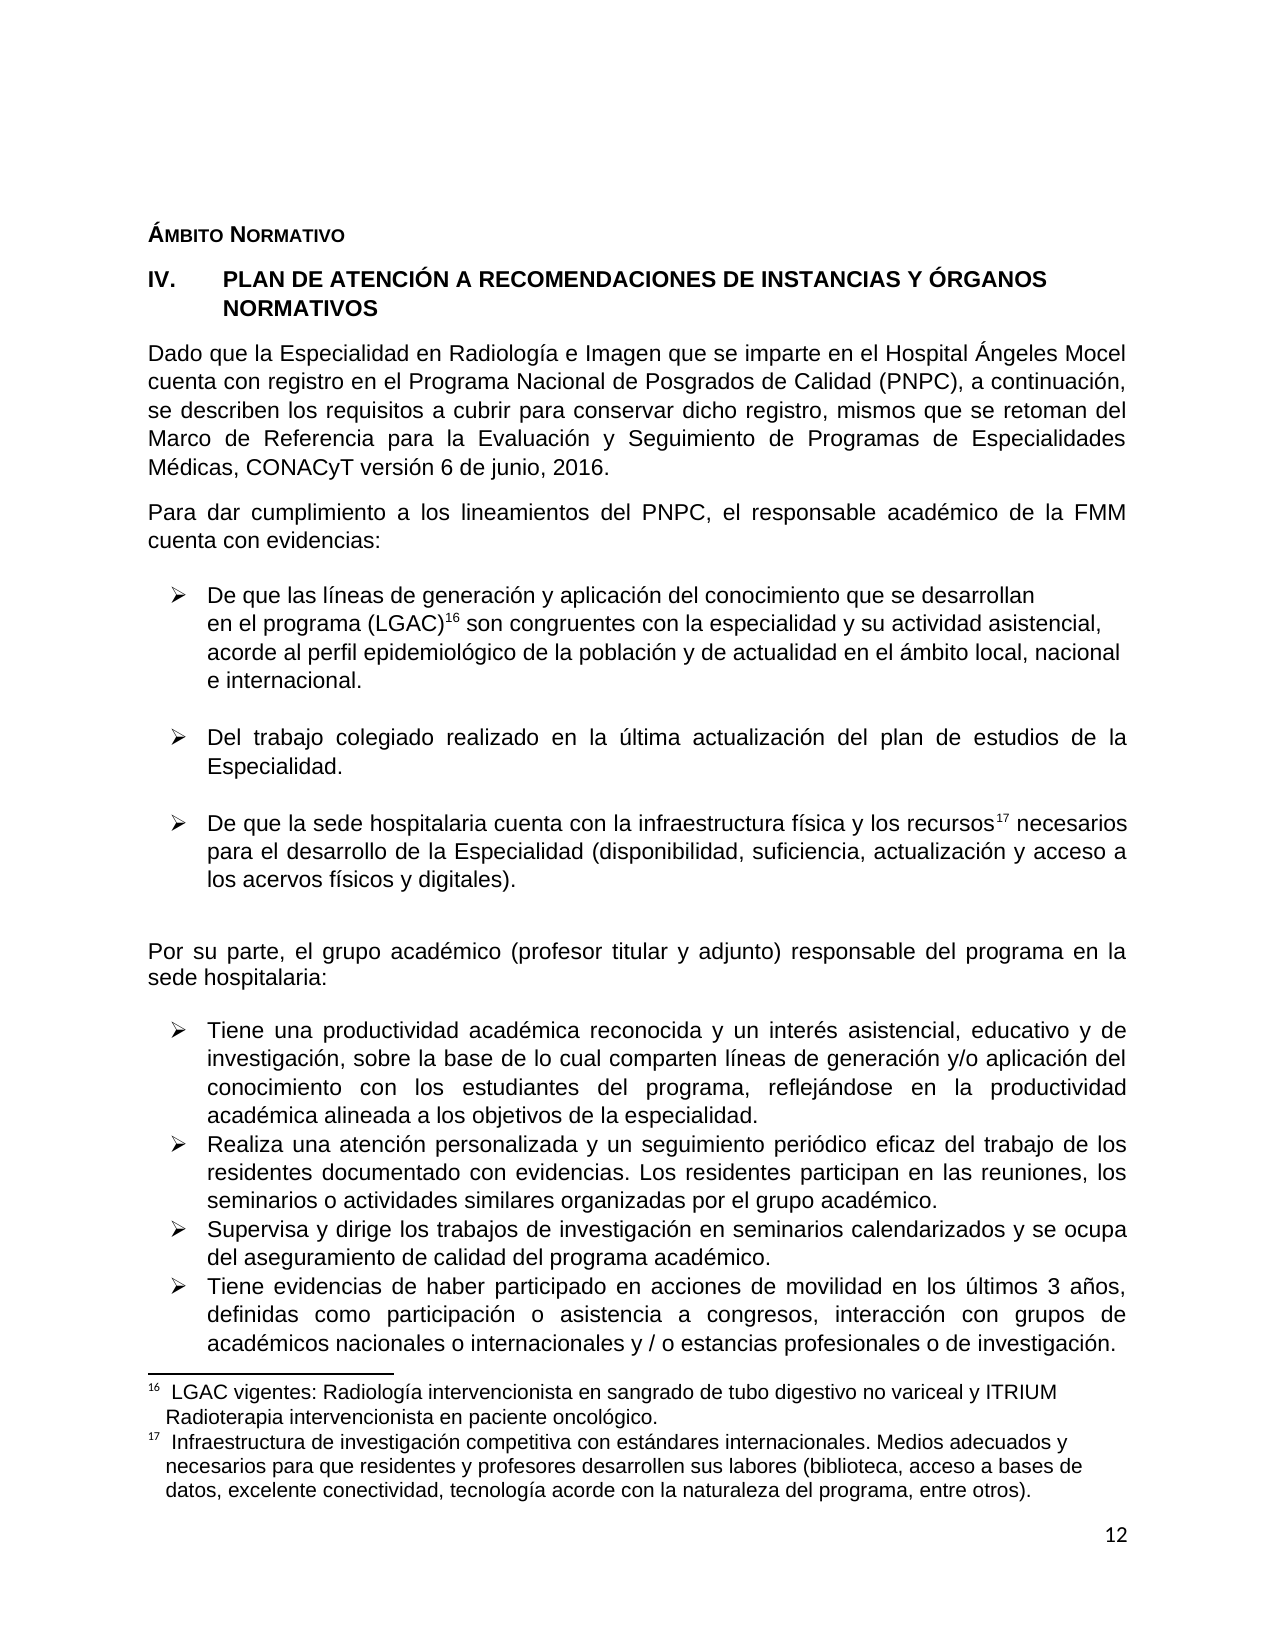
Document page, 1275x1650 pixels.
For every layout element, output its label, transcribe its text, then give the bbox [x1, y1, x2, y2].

list Tiene evidencias de haber participado en acciones de movilidad en los últimos 3 años, definidas como participación o asistencia a congresos, interacción con grupos de académicos nacionales o internacionales y / o estancias profesionales o de investigación. [169, 1273, 1127, 1356]
list Supervisa y dirige los trabajos de investigación en seminarios calendarizados y se ocupa del aseguramiento de calidad del programa académico. [169, 1216, 1127, 1271]
list PLAN DE ATENCIÓN A RECOMENDACIONES DE INSTANCIAS Y ÓRGANOS NORMATIVOS [148, 266, 1127, 321]
list De que la sede hospitalaria cuenta con la infraestructura física y los recursos necesarios para el desarrollo de la Especialidad (disponibilidad, suficiencia, actualización y acceso a los acervos físicos y digitales). [169, 809, 1127, 893]
list Tiene una productividad académica reconocida y un interés asistencial, educativo y de investigación, sobre la base de lo cual comparten líneas de generación y/o aplicación del conocimiento con los estudiantes del programa, reflejándose en la productividad académica alineada a los objetivos de la especialidad. [169, 1017, 1127, 1128]
list Para dar cumplimiento a los lineamientos del PNPC, el responsable académico de la FMM cuenta con evidencias: [148, 499, 1127, 553]
list De que las líneas de generación y aplicación del conocimiento que se desarrollan en el programa (LGAC) son congruentes con la especialidad y su actividad asistencial, acorde al perfil epidemiológico de la población y de actualidad en el ámbito local, nacional e internacional. [169, 582, 1127, 694]
list Del trabajo colegiado realizado en la última actualización del plan de estudios de la Especialidad. [169, 724, 1127, 779]
list Realiza una atención personalizada y un seguimiento periódico eficaz del trabajo de los residentes documentado con evidencias. Los residentes participan en las reuniones, los seminarios o actividades similares organizadas por el grupo académico. [169, 1131, 1127, 1214]
text Dado que la Especialidad en Radiología e Imagen que se imparte en el Hospital Ángeles Mocel cuenta con registro en el Programa Nacional de Posgrados de Calidad (PNPC), a continuación, se describen los requisitos a cubrir para conservar dicho registro, mismos que se retoman del Marco de Referencia para la Evaluación y Seguimiento de Programas de Especialidades Médicas, CONACyT versión 6 de junio, 2016. [148, 340, 1127, 480]
text Ámbito Normativo [148, 221, 1127, 248]
text Por su parte, el grupo académico (profesor titular y adjunto) responsable del programa en la sede hospitalaria: [148, 938, 1127, 991]
